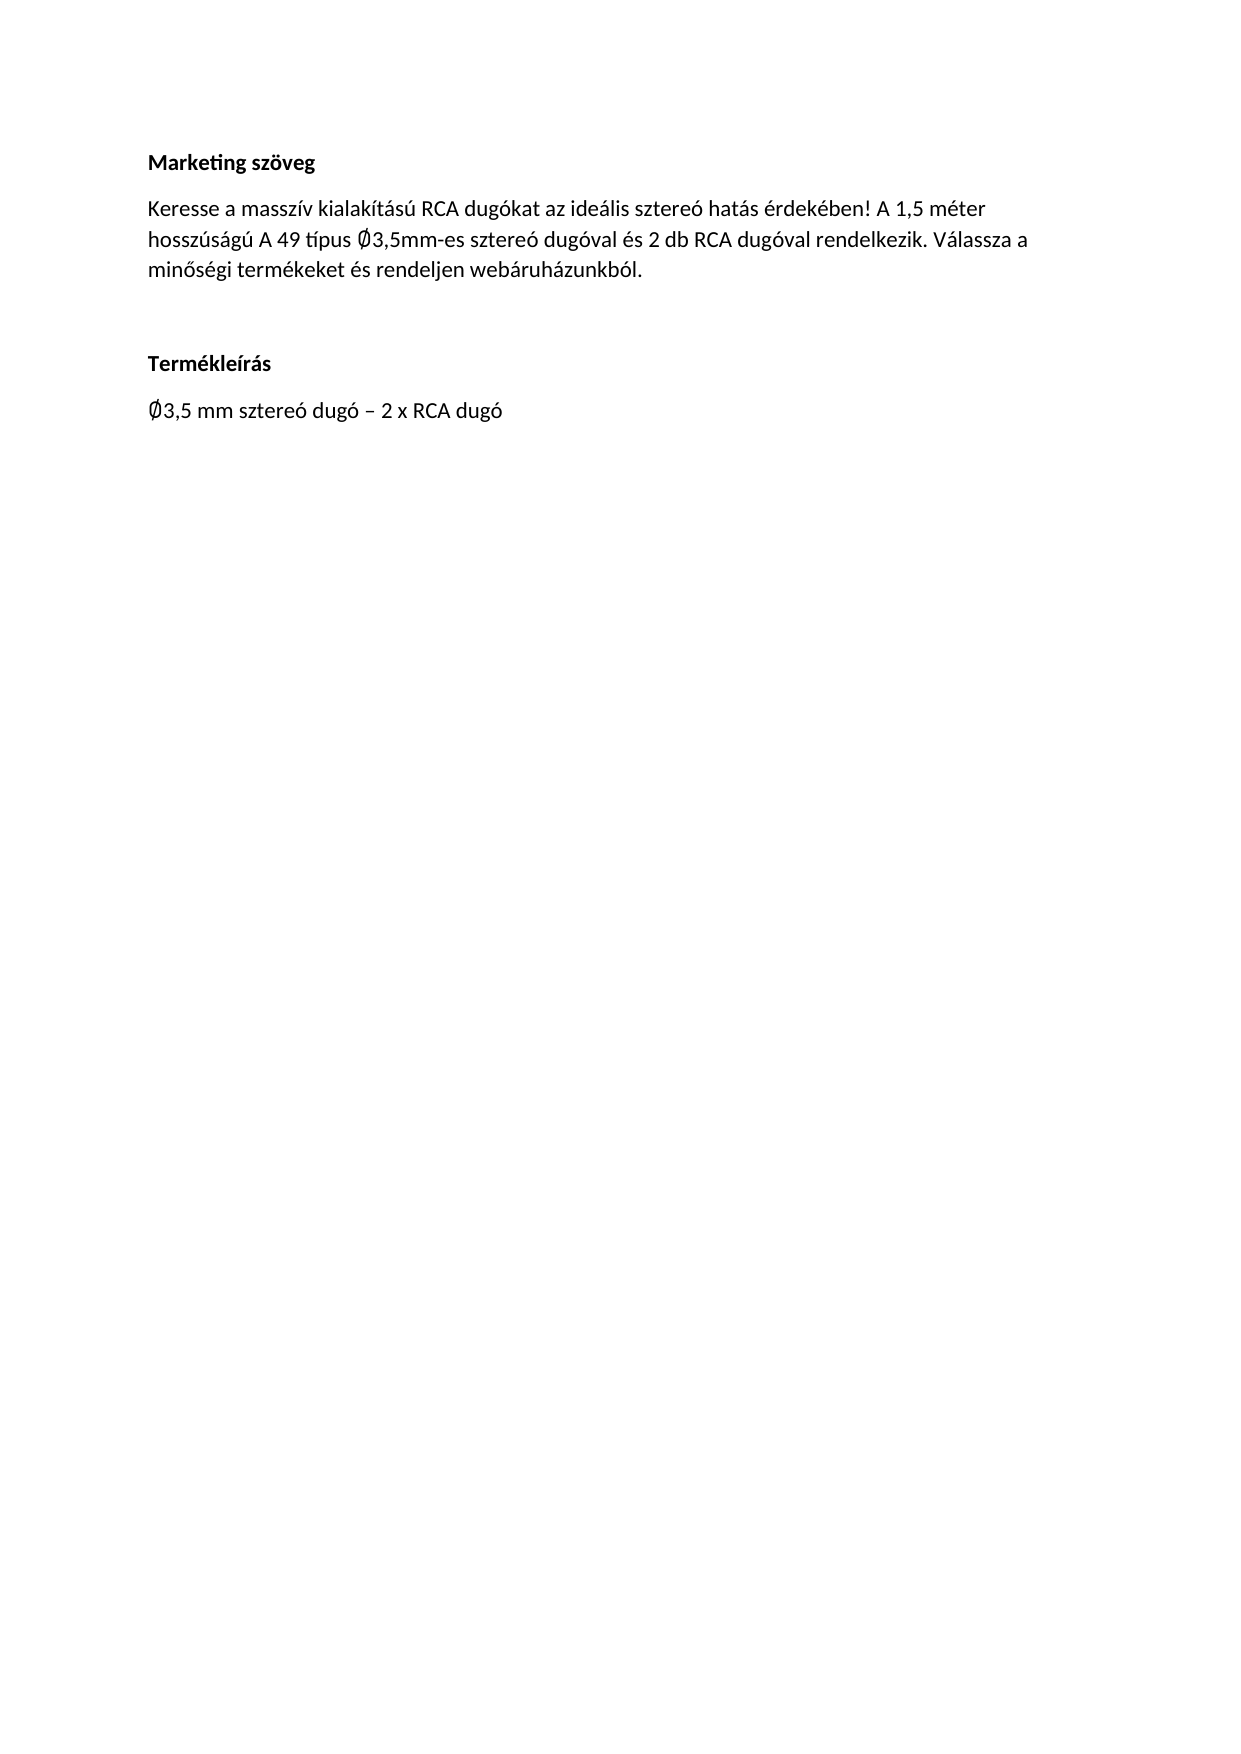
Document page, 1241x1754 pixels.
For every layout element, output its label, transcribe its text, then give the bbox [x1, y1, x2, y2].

text Termékleírás [148, 349, 1093, 377]
text Marketing szöveg [148, 148, 1093, 176]
text ∅3,5 mm sztereó dugó – 2 x RCA dugó [148, 396, 1093, 424]
text Keresse a masszív kialakítású RCA dugókat az ideális sztereó hatás érdekében! A 1,5 méter hosszúságú A 49 típus ∅3,5mm-es sztereó dugóval és 2 db RCA dugóval rendelkezik. Válassza a minőségi termékeket és rendeljen webáruházunkból. [148, 194, 1093, 283]
